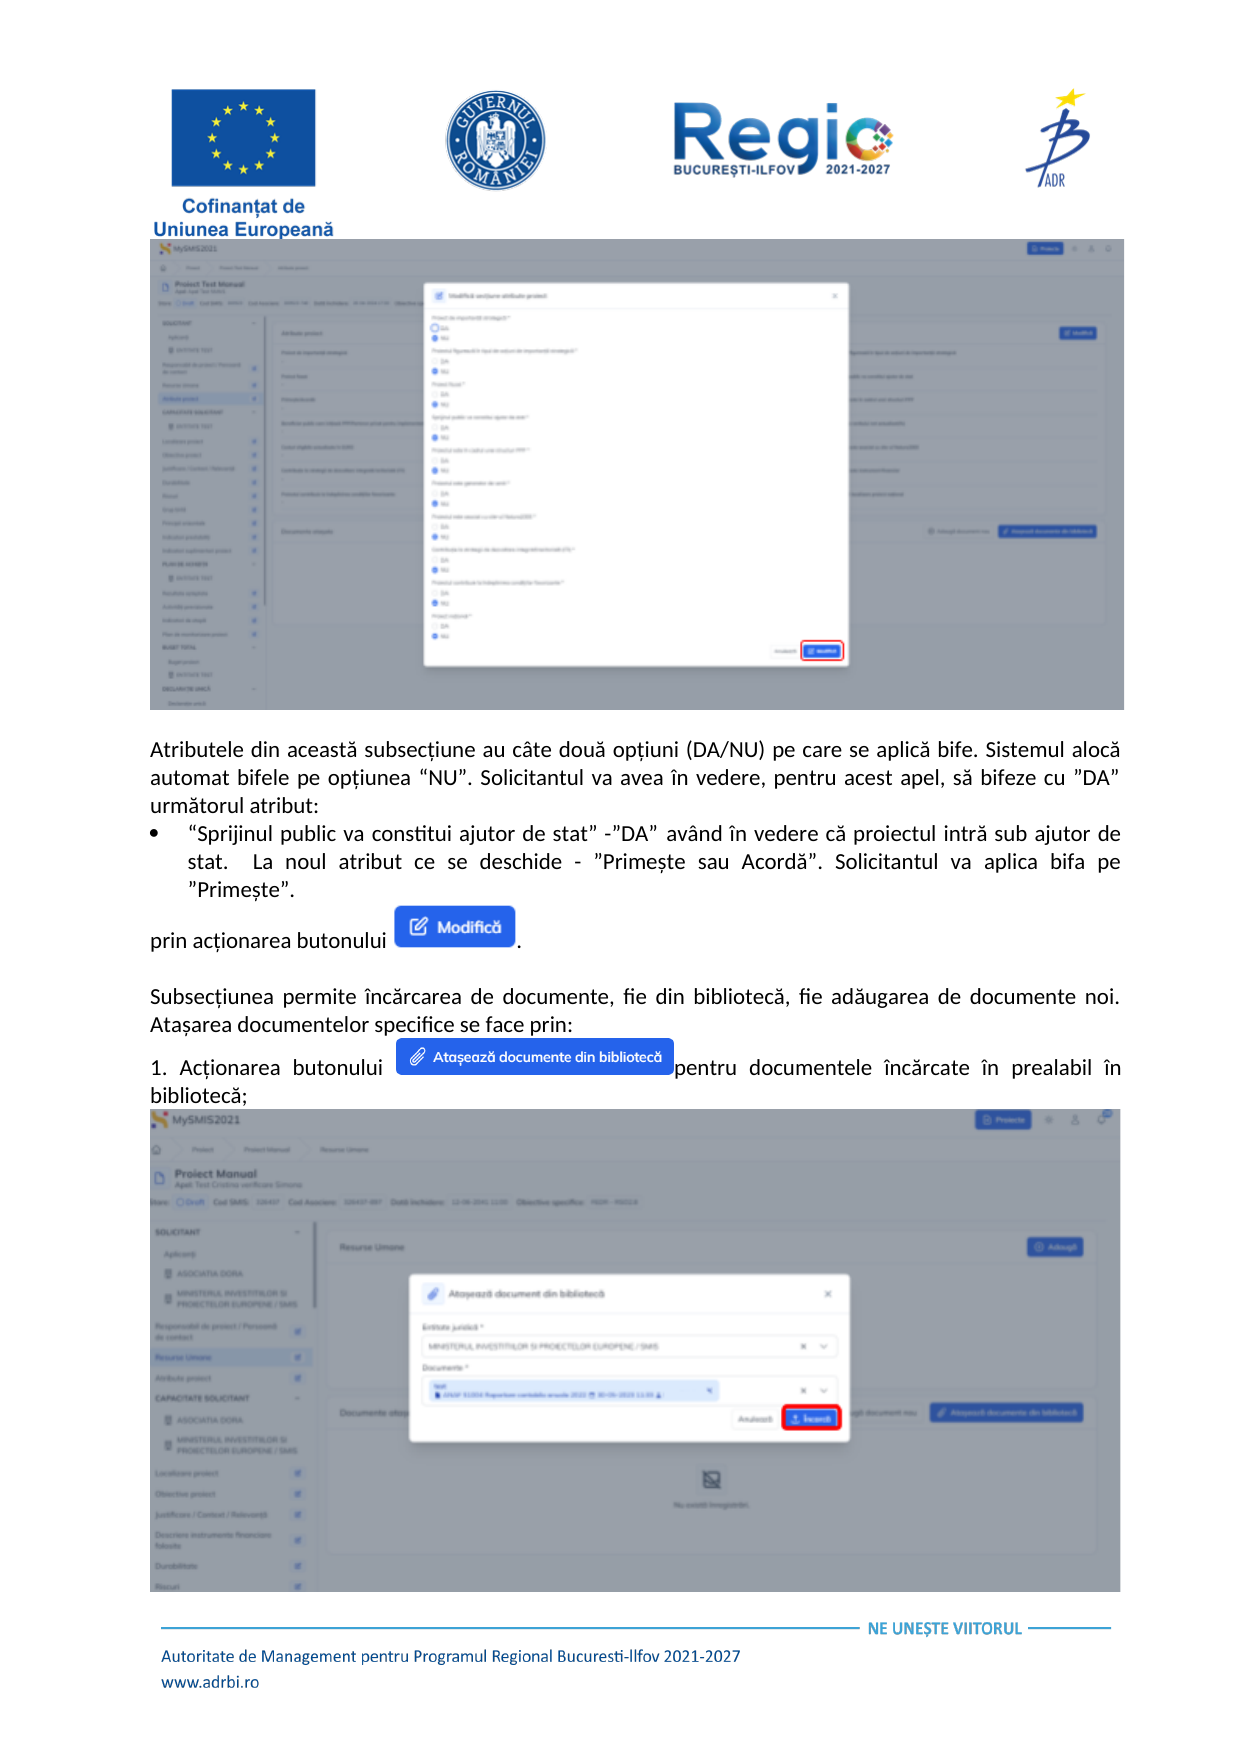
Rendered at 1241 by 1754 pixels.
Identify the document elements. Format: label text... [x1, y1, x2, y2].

picture [150, 88, 1092, 239]
text Subsecțiunea permite încărcarea de documente, fie din bibliotecă, fie adăugarea de documente noi. Atașarea documentelor specifice se face prin: [150, 982, 1122, 1038]
list “Sprijinul public va constitui ajutor de stat” -”DA” având în vedere că proiectul intră sub ajutor de stat. La noul atribut ce se deschide - ”Primește sau Acordă”. Solicitantul va aplica bifa pe ”Primește”. [150, 819, 1122, 903]
text Atributele din această subsecțiune au câte două opțiuni (DA/NU) pe care se aplică bife. Sistemul alocă automat bifele pe opțiunea “NU”. Solicitantul va avea în vedere, pentru acest apel, să bifeze cu ”DA” următorul atribut: [150, 735, 1122, 819]
text 1. Acționarea butonului pentru documentele încărcate în prealabil în bibliotecă; [150, 1038, 1122, 1109]
picture [161, 1622, 1112, 1688]
text prin acționarea butonului . [150, 903, 1122, 954]
